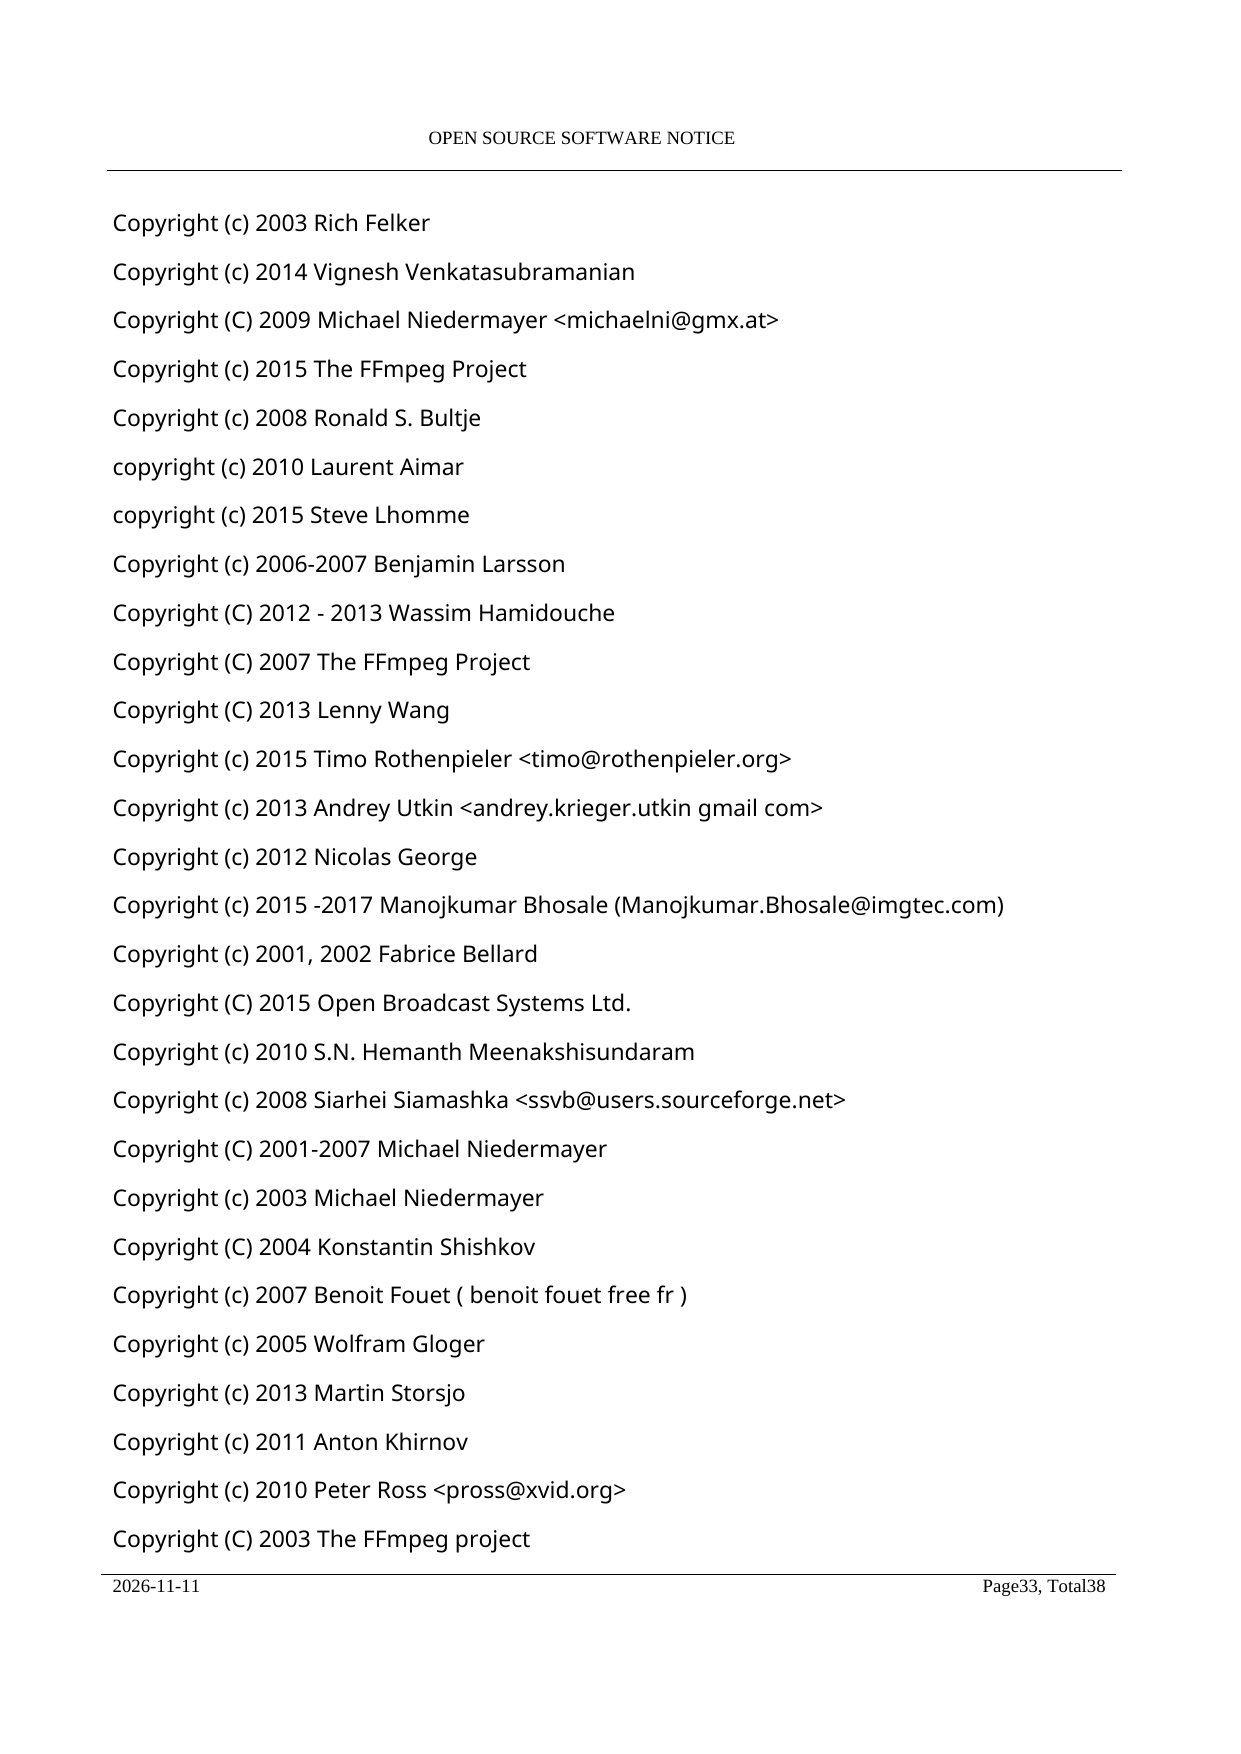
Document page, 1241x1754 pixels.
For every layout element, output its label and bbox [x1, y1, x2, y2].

text [112, 206, 1128, 1555]
